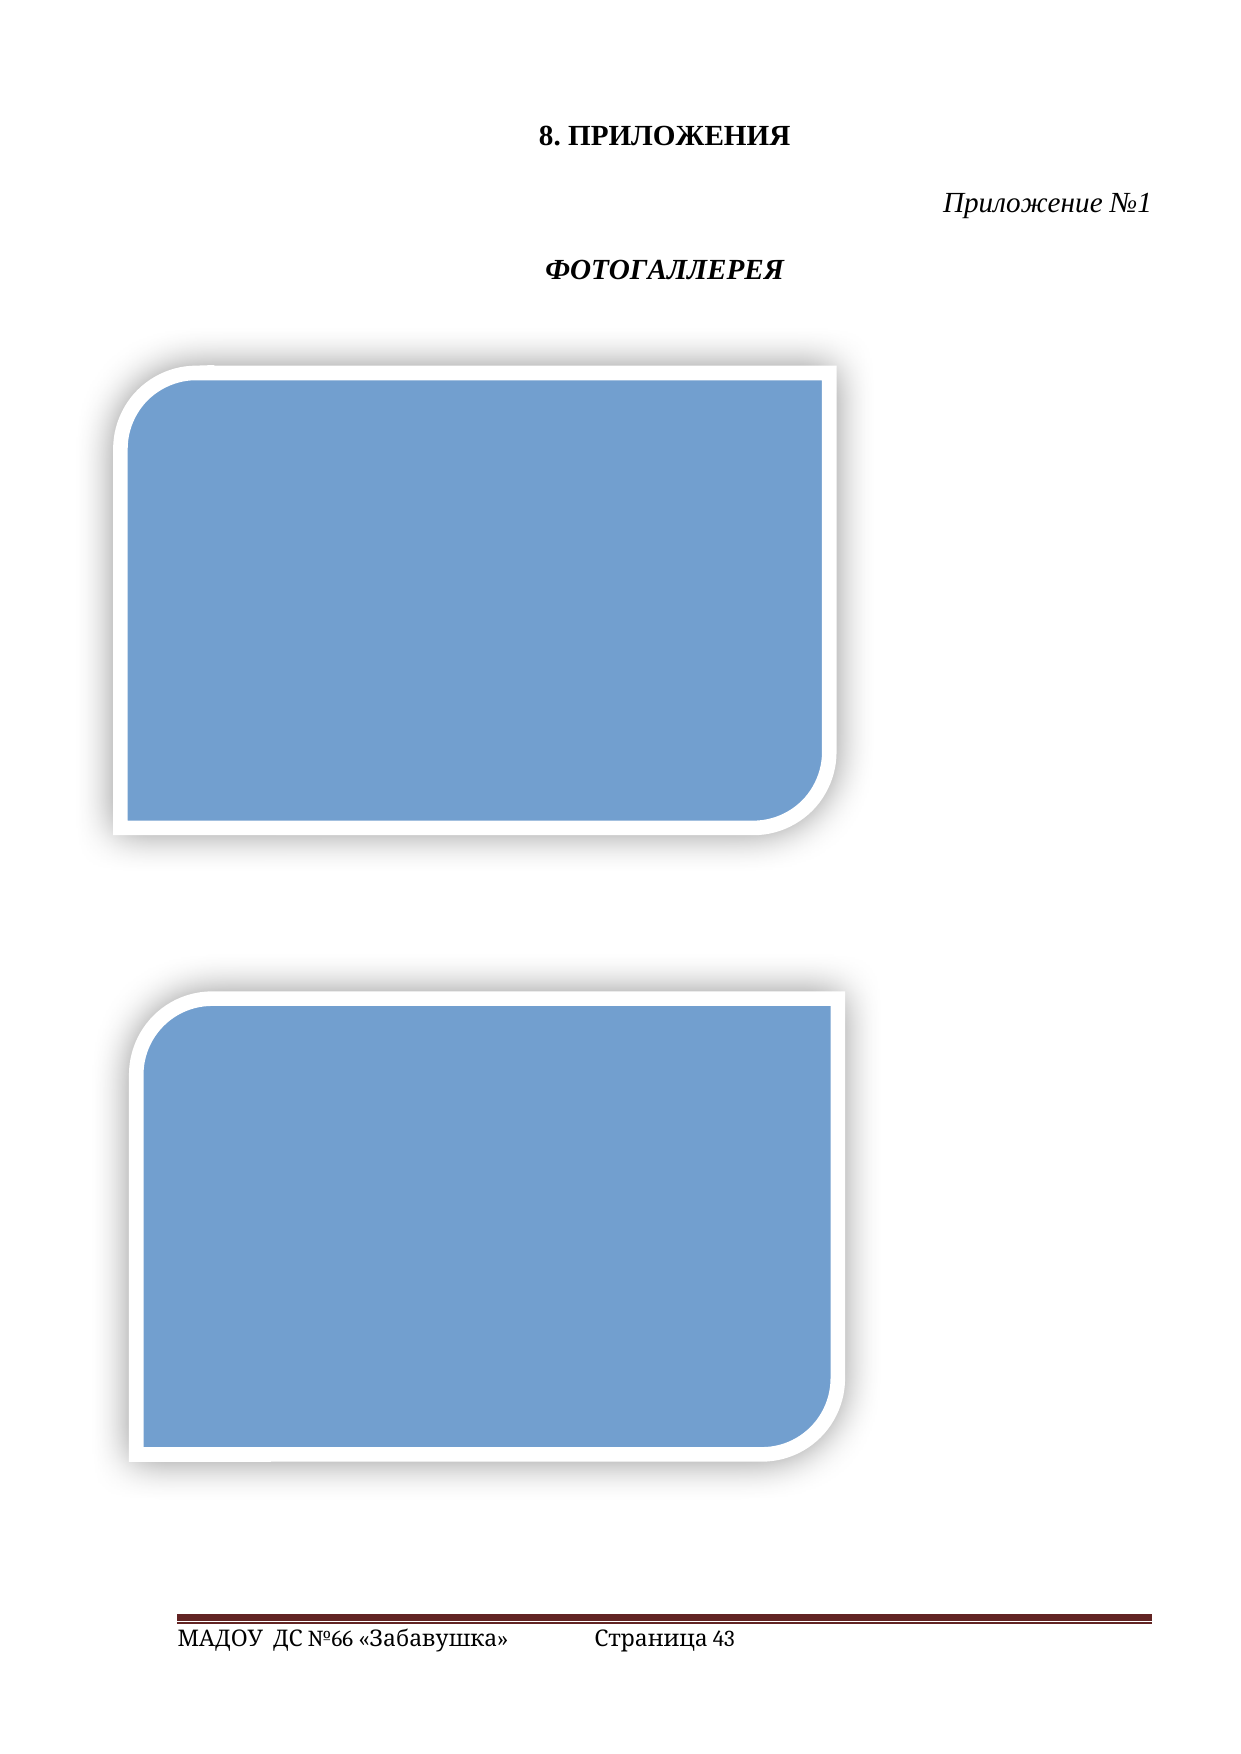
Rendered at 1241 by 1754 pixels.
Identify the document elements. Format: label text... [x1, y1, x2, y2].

text ФОТОГАЛЛЕРЕЯ [177, 252, 1152, 286]
text 8. ПРИЛОЖЕНИЯ [177, 118, 1152, 152]
text Приложение №1 [177, 185, 1152, 219]
